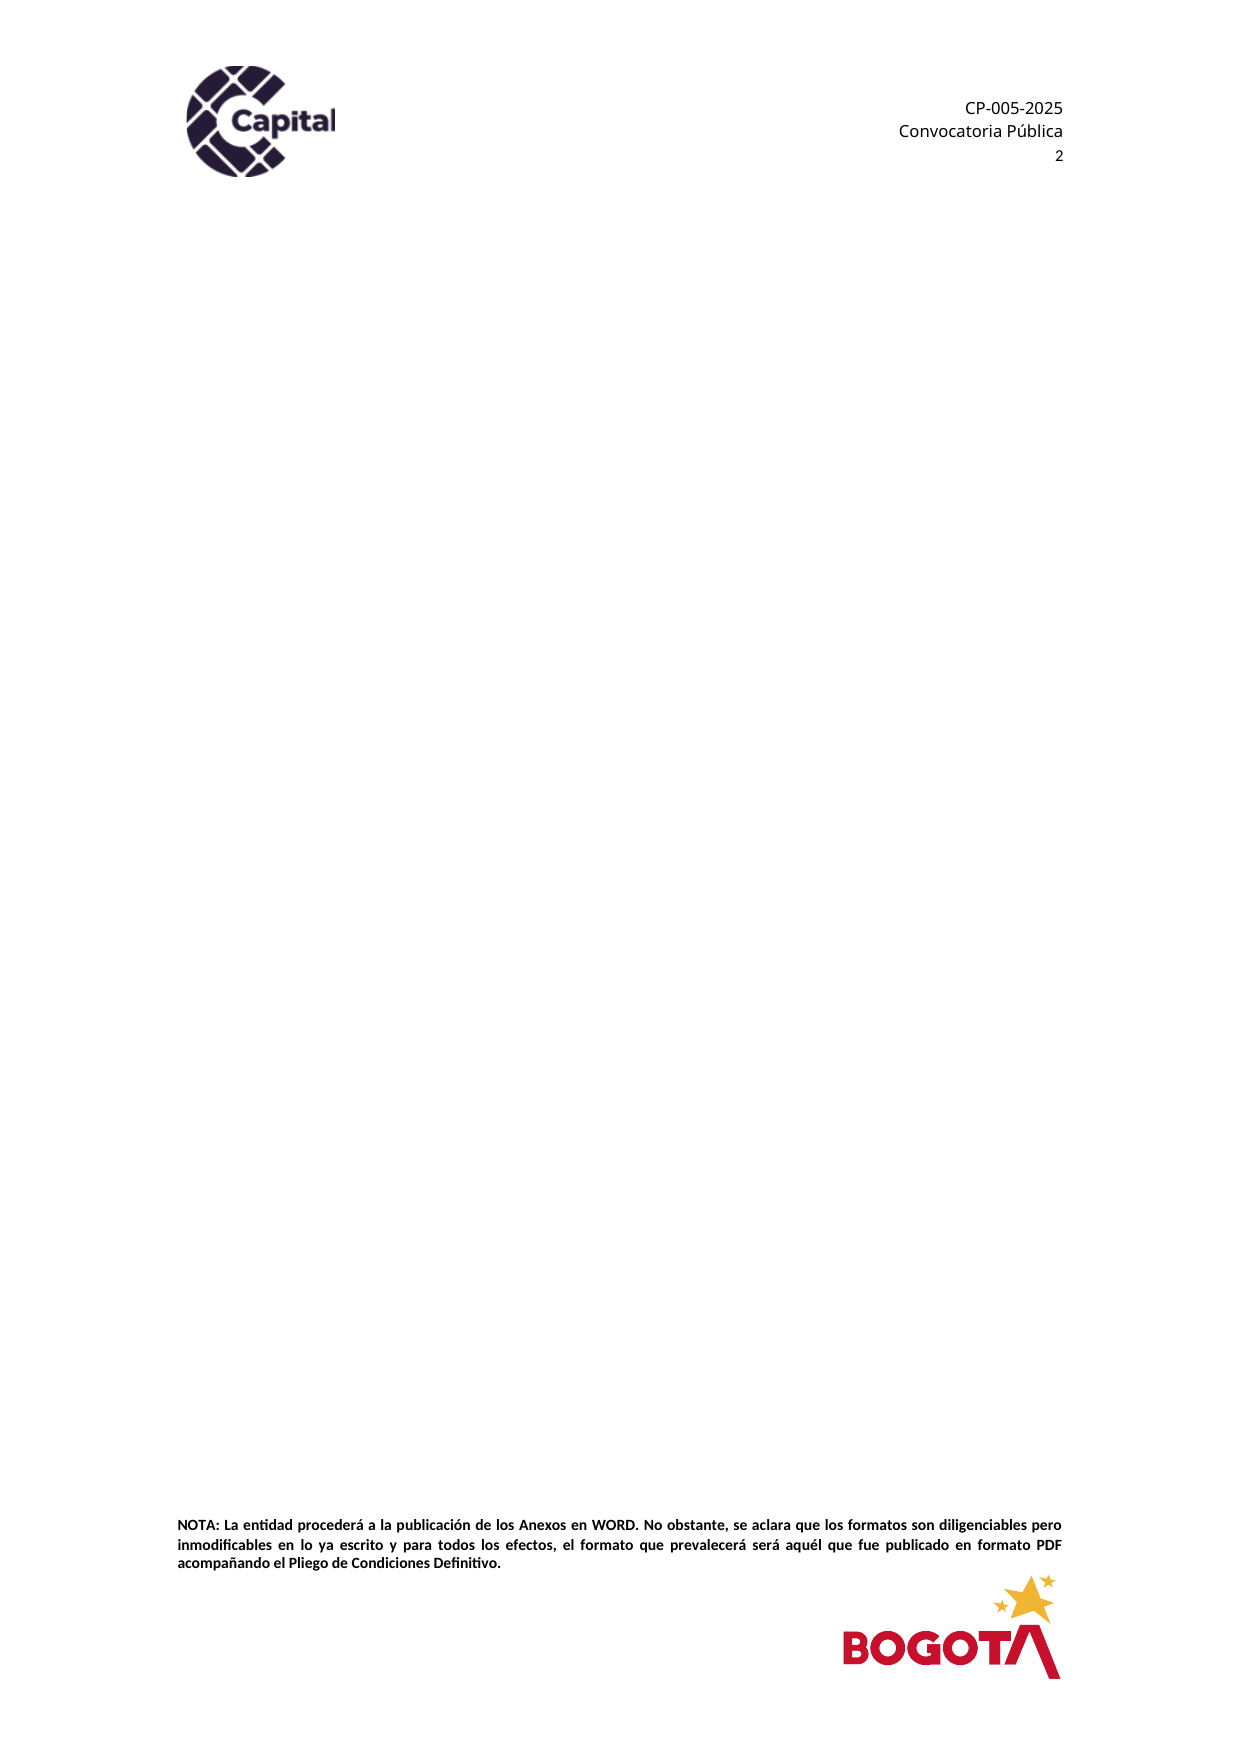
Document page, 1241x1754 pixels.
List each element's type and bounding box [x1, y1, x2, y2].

picture [186, 66, 335, 177]
picture [840, 1572, 1064, 1681]
